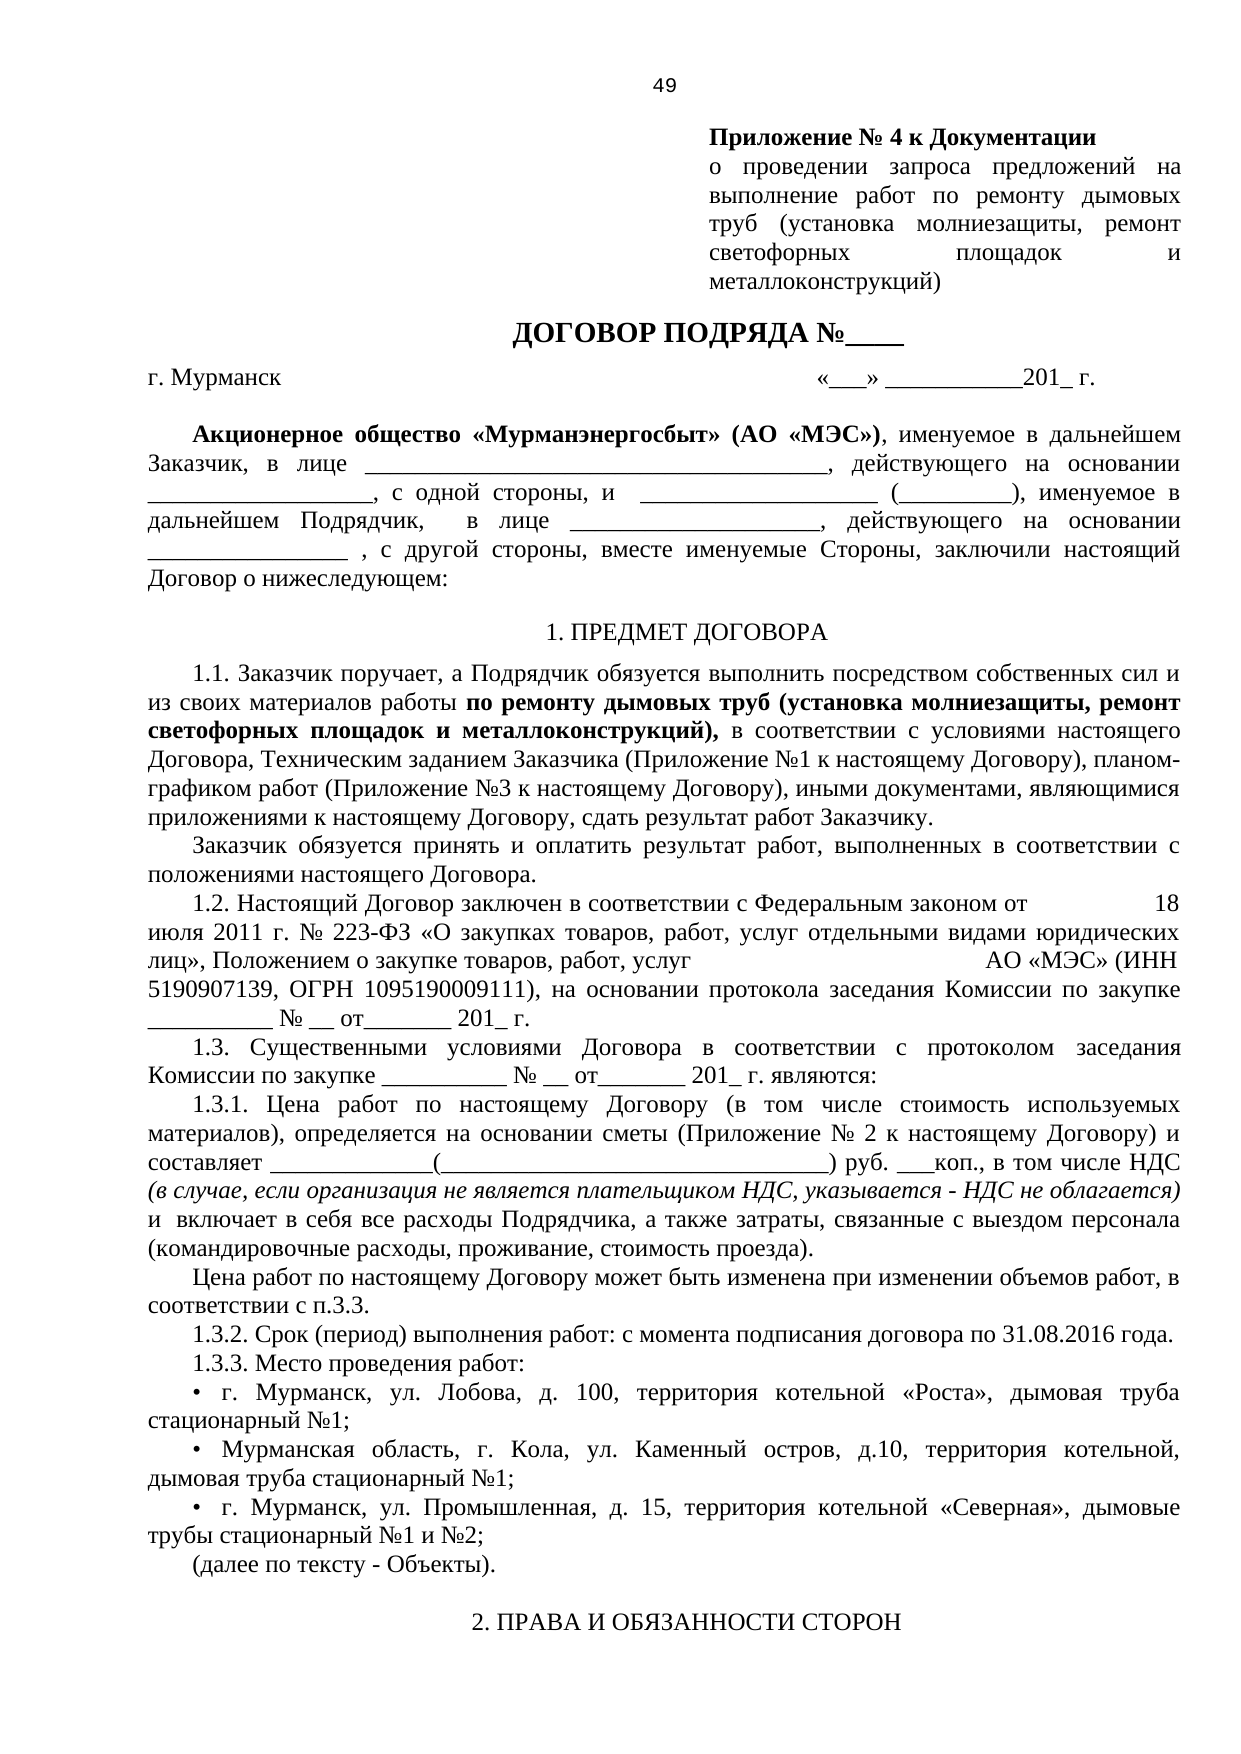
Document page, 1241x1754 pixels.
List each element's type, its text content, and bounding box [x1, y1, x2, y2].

text • г. Мурманск, ул. Лобова, д. 100, территория котельной «Роста», дымовая труба стационарный №1; [148, 1377, 1181, 1434]
text 1.1. Заказчик поручает, а Подрядчик обязуется выполнить посредством собственных сил и из своих материалов работы по ремонту дымовых труб (установка молниезащиты, ремонт светофорных площадок и металлоконструкций), в соответствии с условиями настоящего Договора, Техническим заданием Заказчика (Приложение №1 к настоящему Договору), планом-графиком работ (Приложение №3 к настоящему Договору), иными документами, являющимися приложениями к настоящему Договору, сдать результат работ Заказчику. [148, 658, 1181, 830]
text Акционерное общество «Мурманэнергосбыт» (АО «МЭС»), именуемое в дальнейшем Заказчик, в лице _____________________________________, действующего на основании __________________, с одной стороны, и ___________________ (_________), именуемое в дальнейшем Подрядчик, в лице ____________________, действующего на основании ________________ , с другой стороны, вместе именуемые Стороны, заключили настоящий Договор о нижеследующем: [148, 419, 1181, 592]
text ДОГОВОР ПОДРЯДА №____ [148, 316, 1181, 349]
text 1.3.1. Цена работ по настоящему Договору (в том числе стоимость используемых материалов), определяется на основании сметы (Приложение № 2 к настоящему Договору) и составляет _____________(_______________________________) руб. ___коп., в том числе НДС (в случае, если организация не является плательщиком НДС, указывается - НДС не облагается) и включает в себя все расходы Подрядчика, а также затраты, связанные с выездом персонала (командировочные расходы, проживание, стоимость проезда). [148, 1089, 1181, 1262]
text (далее по тексту - Объекты). [148, 1549, 1181, 1578]
text • г. Мурманск, ул. Промышленная, д. 15, территория котельной «Северная», дымовые трубы стационарный №1 и №2; [148, 1492, 1181, 1549]
text 1.3.2. Срок (период) выполнения работ: с момента подписания договора по 31.08.2016 года. [148, 1319, 1181, 1348]
text • Мурманская область, г. Кола, ул. Каменный остров, д.10, территория котельной, дымовая труба стационарный №1; [148, 1434, 1181, 1492]
subtitle Приложение № 4 к Документации [709, 122, 1181, 151]
text Цена работ по настоящему Договору может быть изменена при изменении объемов работ, в соответствии с п.3.3. [148, 1262, 1181, 1319]
text г. Мурманск «___» ___________201_ г. [148, 362, 1181, 390]
text 1.3. Существенными условиями Договора в соответствии с протоколом заседания Комиссии по закупке __________ № __ от_______ 201_ г. являются: [148, 1032, 1181, 1089]
text 2. ПРАВА И ОБЯЗАННОСТИ СТОРОН [148, 1607, 1181, 1635]
text 1.2. Настоящий Договор заключен в соответствии с Федеральным законом от 18 июля 2011 г. № 223-ФЗ «О закупках товаров, работ, услуг отдельными видами юридических лиц», Положением о закупке товаров, работ, услуг АО «МЭС» (ИНН 5190907139, ОГРН 1095190009111), на основании протокола заседания Комиссии по закупке __________ № __ от_______ 201_ г. [148, 888, 1181, 1032]
text Заказчик обязуется принять и оплатить результат работ, выполненных в соответствии с положениями настоящего Договора. [148, 830, 1181, 888]
text о проведении запроса предложений на выполнение работ по ремонту дымовых труб (установка молниезащиты, ремонт светофорных площадок и металлоконструкций) [709, 151, 1181, 295]
text 1. ПРЕДМЕТ ДОГОВОРА [148, 617, 1181, 645]
text 1.3.3. Место проведения работ: [148, 1348, 1181, 1377]
